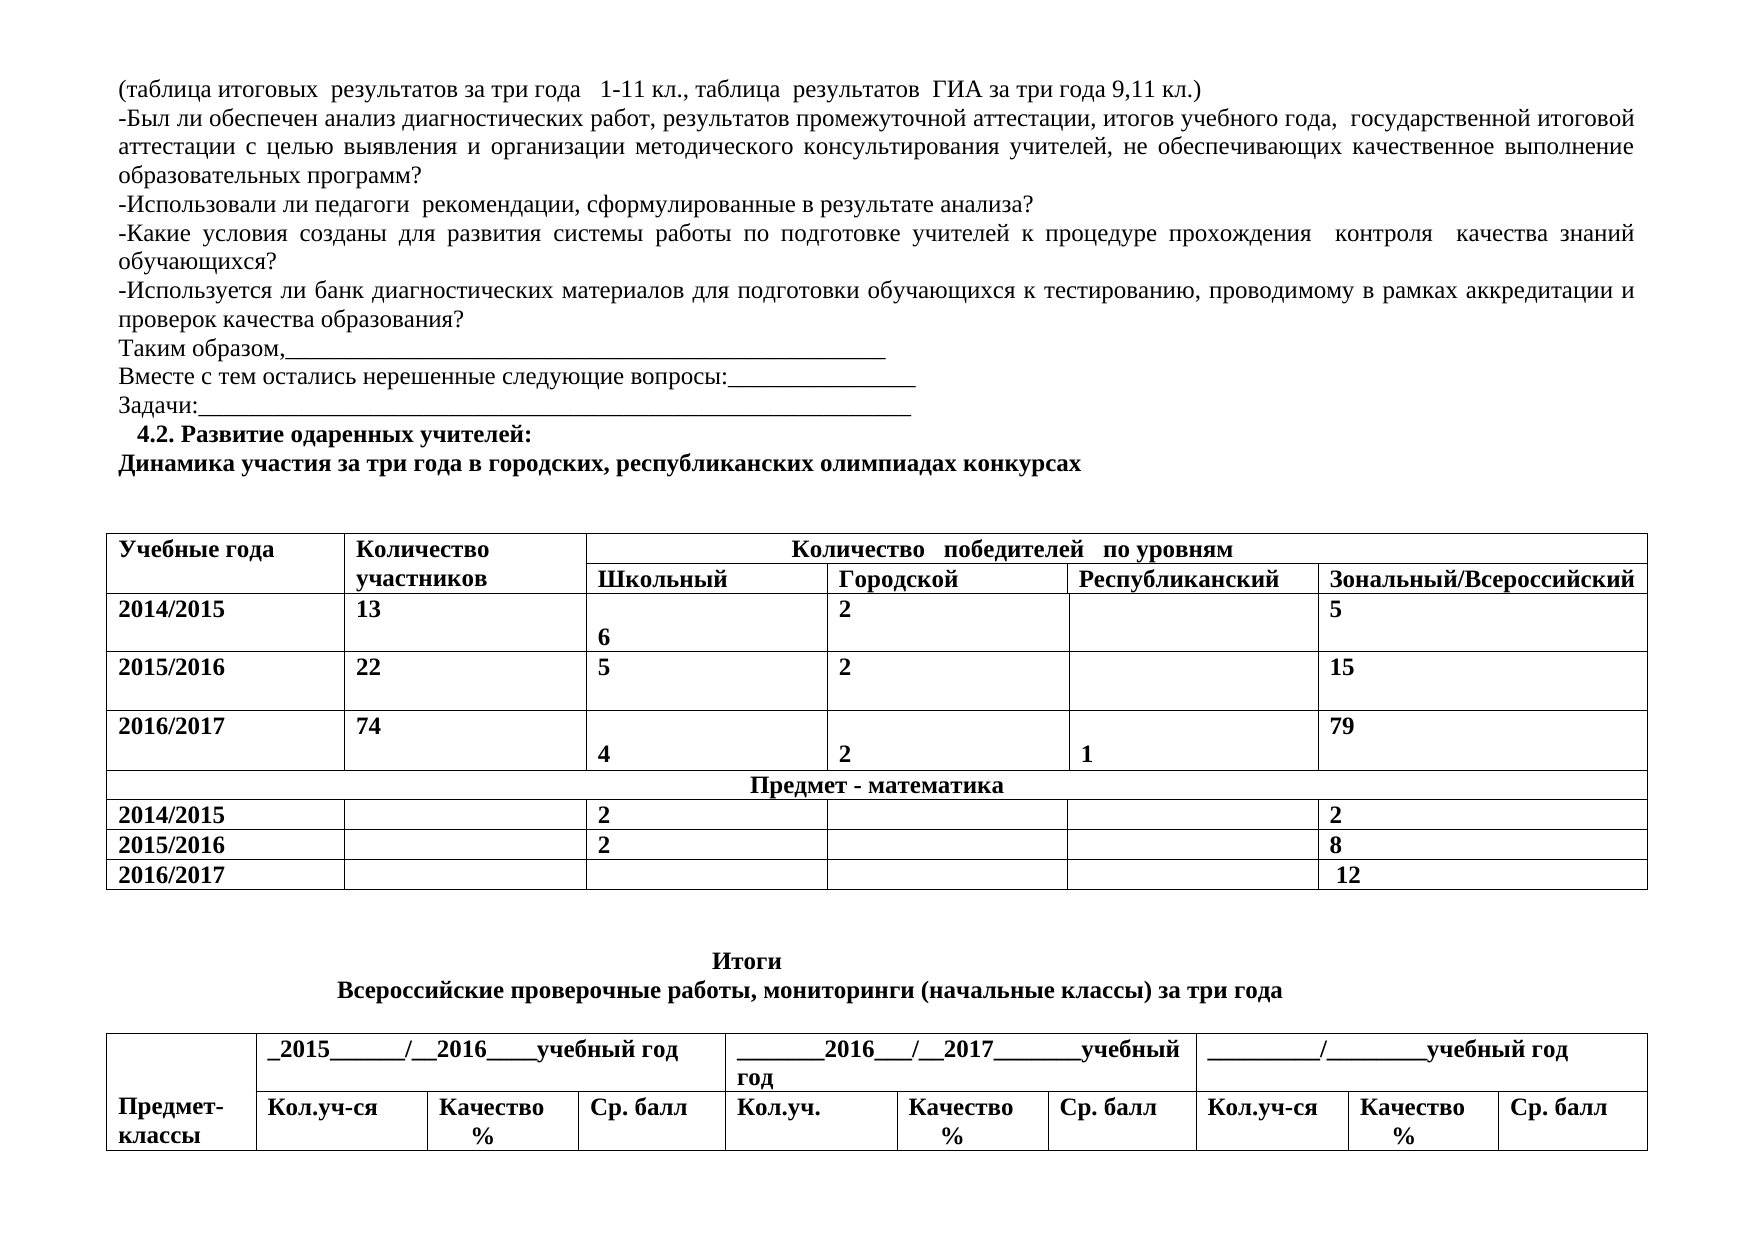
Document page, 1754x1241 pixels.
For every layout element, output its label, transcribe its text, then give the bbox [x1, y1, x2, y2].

table_cell 22 [345, 652, 586, 710]
table_header _2015______/__2016____учебный год [257, 1034, 725, 1091]
table_cell 15 [1319, 652, 1647, 710]
table_cell Ср. балл [1499, 1092, 1647, 1150]
table_cell [345, 860, 586, 889]
text Таким образом,________________________________________________ [118, 333, 1636, 361]
text Задачи:_________________________________________________________ [118, 390, 1636, 419]
table_cell Зональный/Всероссийский [1319, 564, 1647, 593]
table_cell Школьный [587, 564, 827, 593]
table_cell 2 [828, 594, 1069, 651]
table_cell Ср. балл [579, 1092, 725, 1150]
table_cell 2 [587, 800, 827, 829]
table_cell [1068, 800, 1318, 829]
table_header Количество победителей по уровням [587, 534, 1647, 563]
table_cell 12 [1319, 860, 1647, 889]
table_cell 2015/2016 [107, 830, 344, 859]
table_cell Качество % [1349, 1092, 1498, 1150]
table_header Учебные года [107, 534, 344, 593]
table_cell 79 [1319, 711, 1647, 769]
table_cell [828, 860, 1067, 889]
table_cell [587, 860, 827, 889]
table_cell 1 [1070, 711, 1318, 769]
text -Используется ли банк диагностических материалов для подготовки обучающихся к тестированию, проводимому в рамках аккредитации и проверок качества образования? [118, 275, 1636, 333]
table_header _________/________учебный год [1197, 1034, 1647, 1091]
table_cell 2 [587, 830, 827, 859]
table_header _______2016___/__2017_______учебный год [726, 1034, 1196, 1091]
table_cell Предмет - математика [107, 771, 1647, 799]
table_cell 8 [1319, 830, 1647, 859]
text (таблица итоговых результатов за три года 1-11 кл., таблица результатов ГИА за три года 9,11 кл.) [118, 74, 1636, 103]
table_cell Городской [828, 564, 1067, 593]
table_cell 4 [587, 711, 827, 769]
text Вместе с тем остались нерешенные следующие вопросы:_______________ [118, 361, 1636, 390]
text -Какие условия созданы для развития системы работы по подготовке учителей к процедуре прохождения контроля качества знаний обучающихся? [118, 218, 1636, 275]
text Всероссийские проверочные работы, мониторинги (начальные классы) за три года [118, 975, 1636, 1004]
table_cell 2014/2015 [107, 594, 344, 651]
text -Использовали ли педагоги рекомендации, сформулированные в результате анализа? [118, 189, 1636, 218]
table_cell Качество % [898, 1092, 1048, 1150]
table_cell [1070, 652, 1318, 710]
text -Был ли обеспечен анализ диагностических работ, результатов промежуточной аттестации, итогов учебного года, государственной итоговой аттестации с целью выявления и организации методического консультирования учителей, не обеспечивающих качественное выполнение образовательных программ? [118, 103, 1636, 189]
table_header Количество участников [345, 534, 586, 593]
table_cell 2 [828, 652, 1069, 710]
table_cell Кол.уч. [726, 1092, 897, 1150]
table_cell 2015/2016 [107, 652, 344, 710]
table_cell 6 [587, 594, 827, 651]
table_cell 2 [1319, 800, 1647, 829]
text Динамика участия за три года в городских, республиканских олимпиадах конкурсах [118, 448, 1636, 476]
table_cell 13 [345, 594, 586, 651]
table_cell Качество % [428, 1092, 578, 1150]
table_cell 2016/2017 [107, 711, 344, 769]
text 4.2. Развитие одаренных учителей: [118, 419, 1636, 448]
table_cell [345, 800, 586, 829]
table_cell 5 [587, 652, 827, 710]
table_cell Кол.уч-ся [257, 1092, 427, 1150]
table_cell Республиканский [1068, 564, 1318, 593]
table_cell [828, 800, 1067, 829]
table_cell [1068, 860, 1318, 889]
table_header Предмет-классы [107, 1034, 256, 1150]
table_cell [345, 830, 586, 859]
table_cell [828, 830, 1067, 859]
table_cell Кол.уч-ся [1197, 1092, 1348, 1150]
table_cell [1070, 594, 1318, 651]
table_cell 5 [1319, 594, 1647, 651]
table_cell 74 [345, 711, 586, 769]
table_cell 2014/2015 [107, 800, 344, 829]
text Итоги [118, 946, 1636, 975]
table_cell 2016/2017 [107, 860, 344, 889]
table_cell 2 [828, 711, 1069, 769]
table_cell [1068, 830, 1318, 859]
table_cell Ср. балл [1049, 1092, 1196, 1150]
